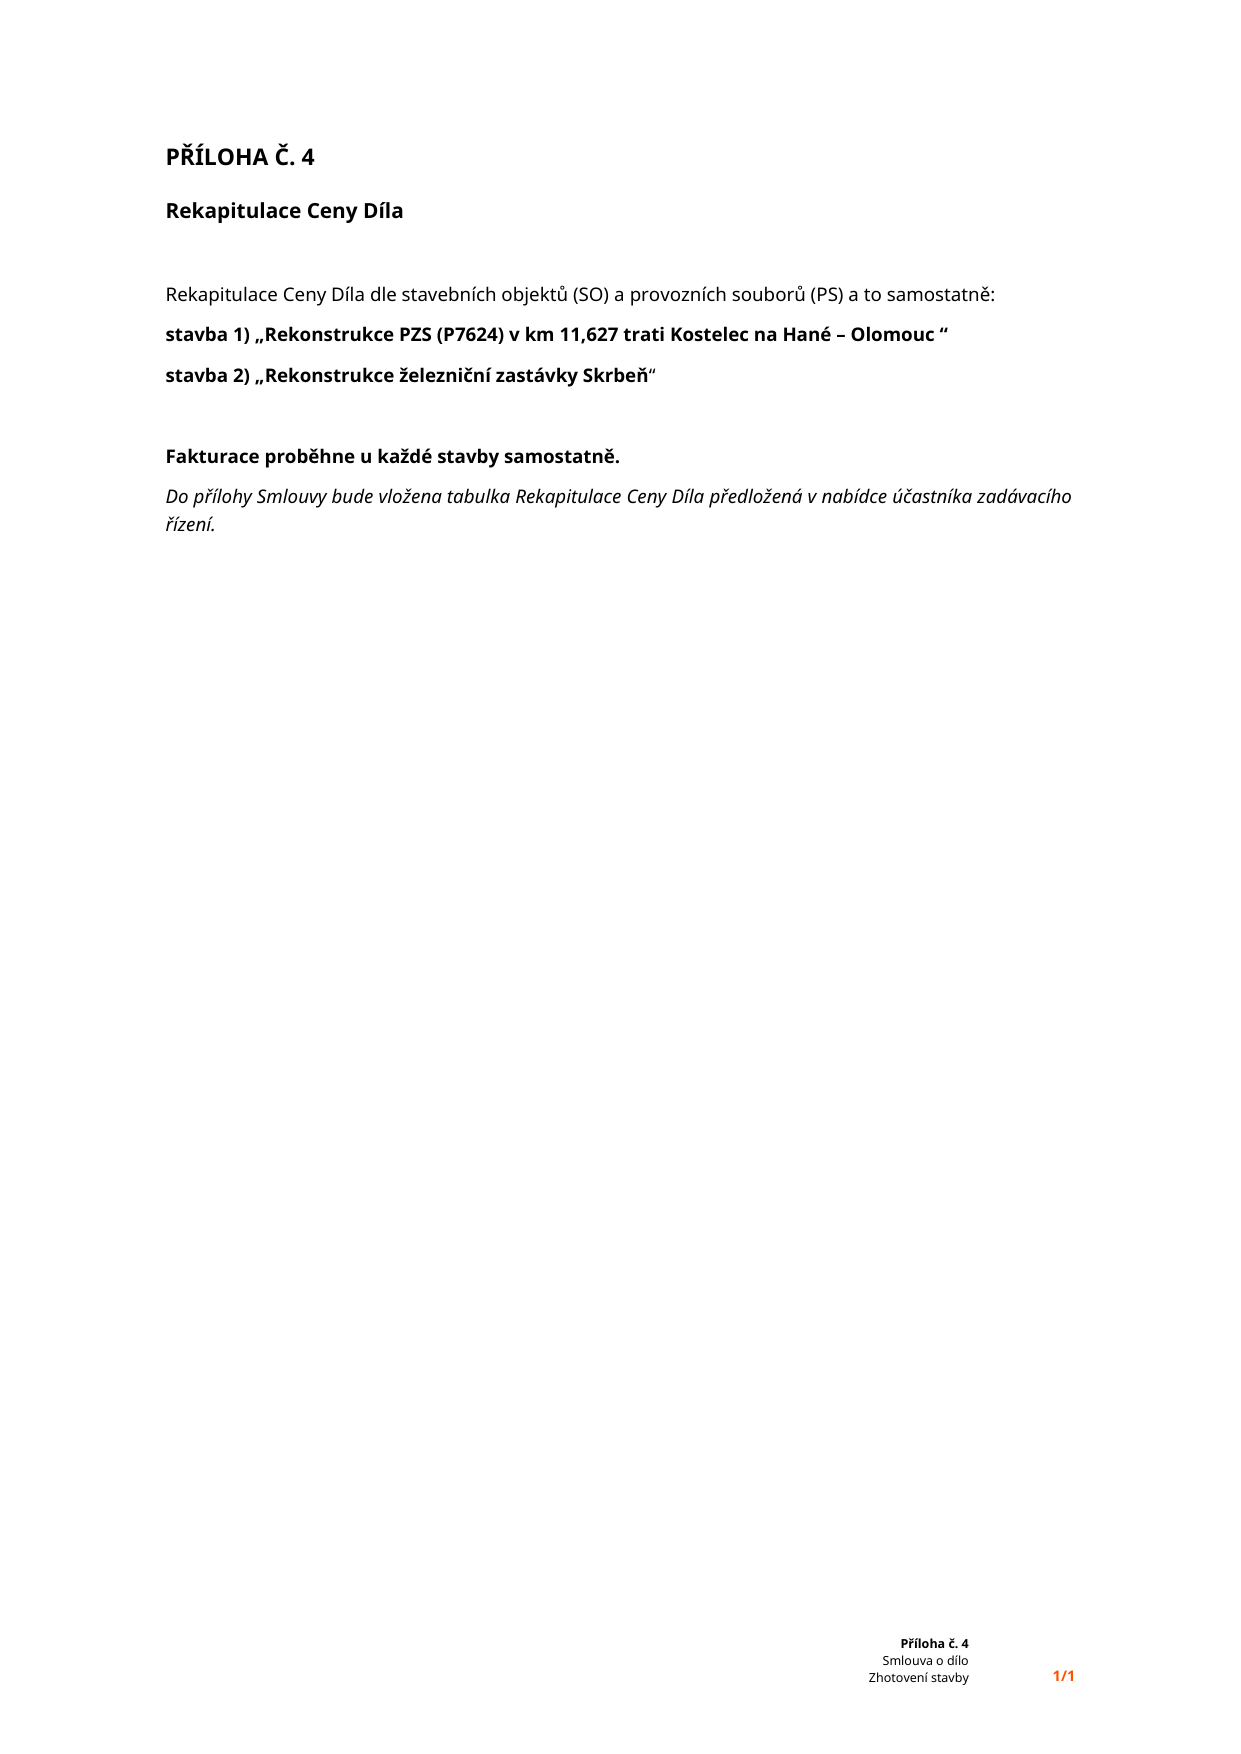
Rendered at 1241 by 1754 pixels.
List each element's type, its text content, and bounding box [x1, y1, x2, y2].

text Do přílohy Smlouvy bude vložena tabulka Rekapitulace Ceny Díla předložená v nabídce účastníka zadávacího řízení. [165, 483, 1075, 537]
text stavba 2) „Rekonstrukce železniční zastávky Skrbeň“ [165, 362, 1075, 387]
text Rekapitulace Ceny Díla [165, 197, 1075, 225]
text Rekapitulace Ceny Díla dle stavebních objektů (SO) a provozních souborů (PS) a to samostatně: [165, 281, 1075, 306]
text stavba 1) „Rekonstrukce PZS (P7624) v km 11,627 trati Kostelec na Hané – Olomouc “ [165, 321, 1075, 347]
text Příloha č. 4 [165, 141, 1075, 173]
text Fakturace proběhne u každé stavby samostatně. [165, 443, 1075, 468]
